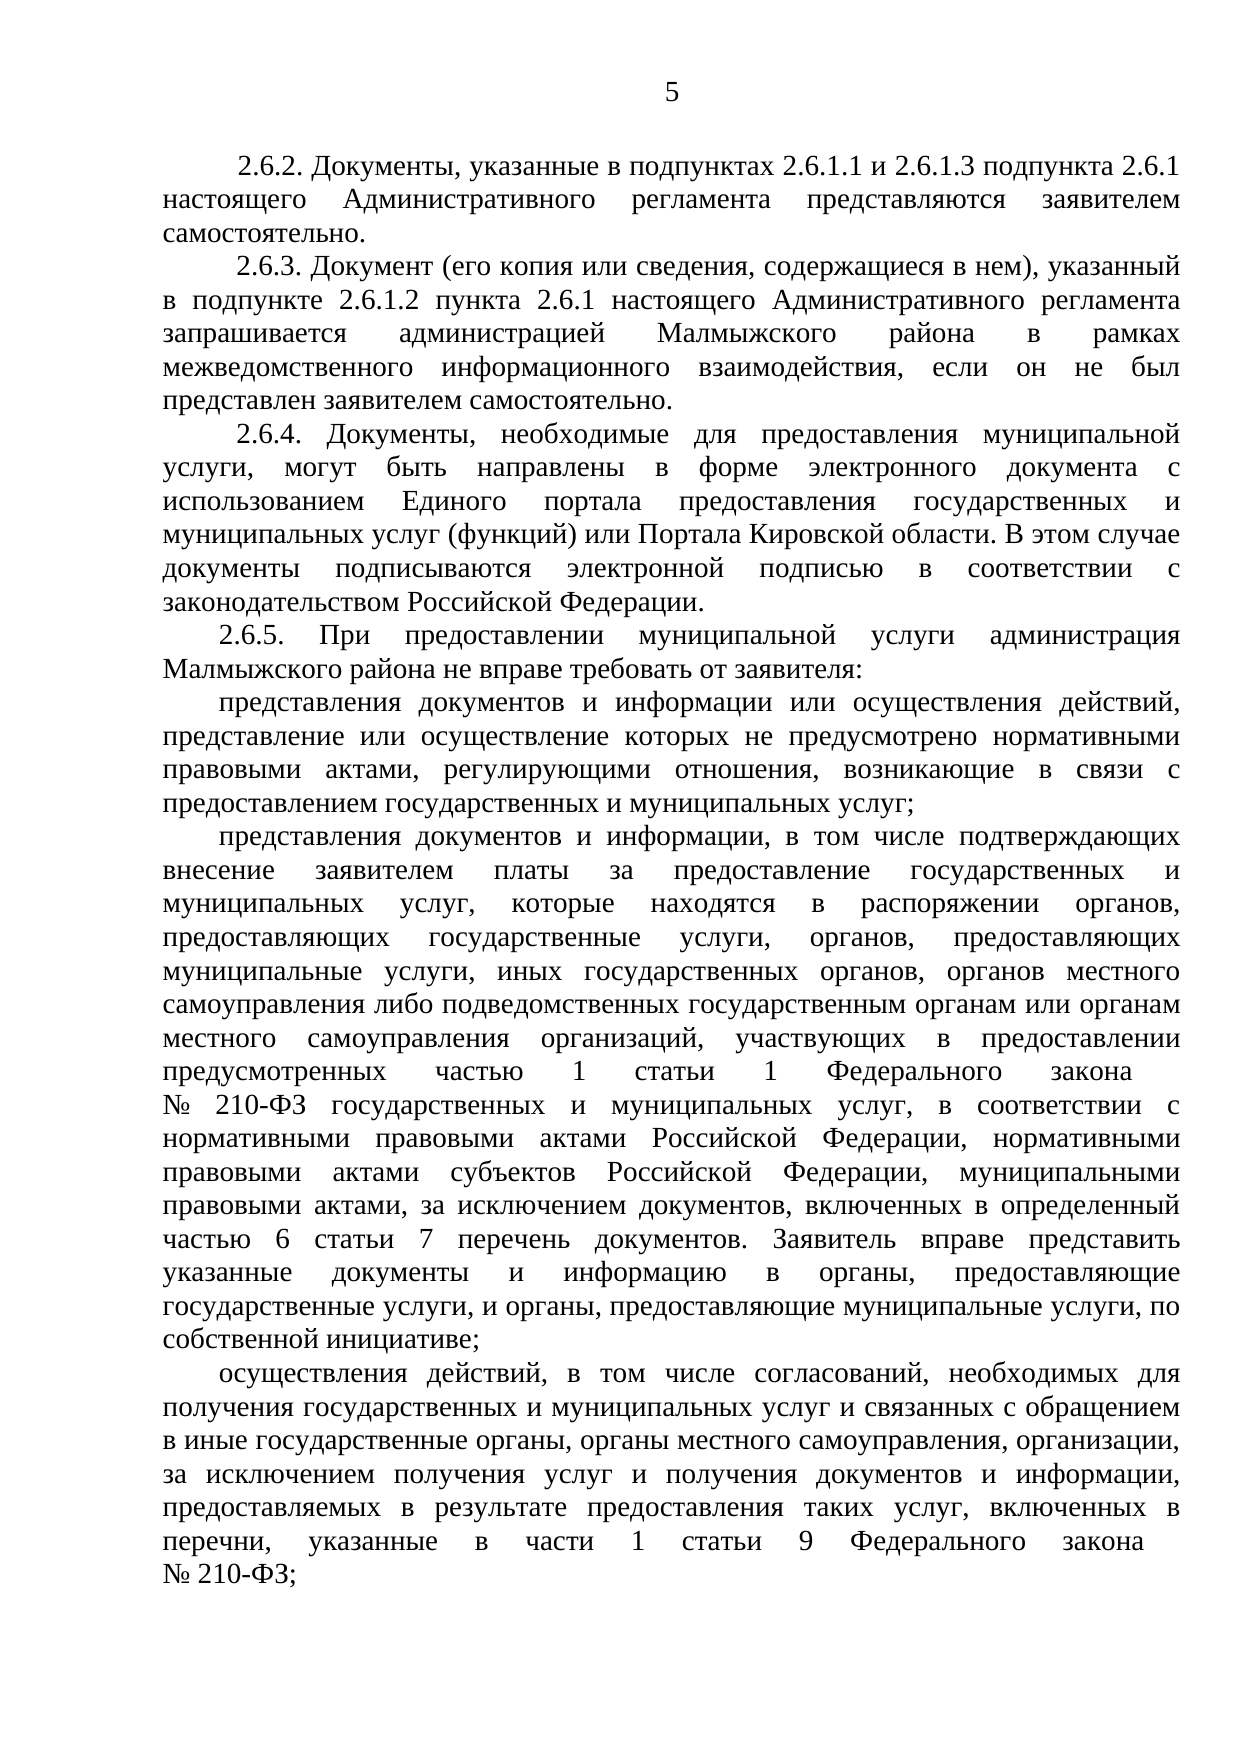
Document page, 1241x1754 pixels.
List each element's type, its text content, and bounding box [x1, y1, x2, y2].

text 2.6.5. При предоставлении муниципальной услуги администрация Малмыжского района не вправе требовать от заявителя: [162, 617, 1181, 684]
text осуществления действий, в том числе согласований, необходимых для получения государственных и муниципальных услуг и связанных с обращением в иные государственные органы, органы местного самоуправления, организации, за исключением получения услуг и получения документов и информации, предоставляемых в результате предоставления таких услуг, включенных в перечни, указанные в части 1 статьи 9 Федерального закона № 210-ФЗ; [162, 1355, 1181, 1590]
text 2.6.4. Документы, необходимые для предоставления муниципальной услуги, могут быть направлены в форме электронного документа с использованием Единого портала предоставления государственных и муниципальных услуг (функций) или Портала Кировской области. В этом случае документы подписываются электронной подписью в соответствии с законодательством Российской Федерации. [162, 416, 1181, 617]
text представления документов и информации или осуществления действий, представление или осуществление которых не предусмотрено нормативными правовыми актами, регулирующими отношения, возникающие в связи с предоставлением государственных и муниципальных услуг; [162, 684, 1181, 818]
text 2.6.3. Документ (его копия или сведения, содержащиеся в нем), указанный в подпункте 2.6.1.2 пункта 2.6.1 настоящего Административного регламента запрашивается администрацией Малмыжского района в рамках межведомственного информационного взаимодействия, если он не был представлен заявителем самостоятельно. [162, 248, 1181, 416]
text представления документов и информации, в том числе подтверждающих внесение заявителем платы за предоставление государственных и муниципальных услуг, которые находятся в распоряжении органов, предоставляющих государственные услуги, органов, предоставляющих муниципальные услуги, иных государственных органов, органов местного самоуправления либо подведомственных государственным органам или органам местного самоуправления организаций, участвующих в предоставлении предусмотренных частью 1 статьи 1 Федерального закона № 210-ФЗ государственных и муниципальных услуг, в соответствии с нормативными правовыми актами Российской Федерации, нормативными правовыми актами субъектов Российской Федерации, муниципальными правовыми актами, за исключением документов, включенных в определенный частью 6 статьи 7 перечень документов. Заявитель вправе представить указанные документы и информацию в органы, предоставляющие государственные услуги, и органы, предоставляющие муниципальные услуги, по собственной инициативе; [162, 818, 1181, 1355]
text 2.6.2. Документы, указанные в подпунктах 2.6.1.1 и 2.6.1.3 подпункта 2.6.1 настоящего Административного регламента представляются заявителем самостоятельно. [162, 148, 1181, 248]
